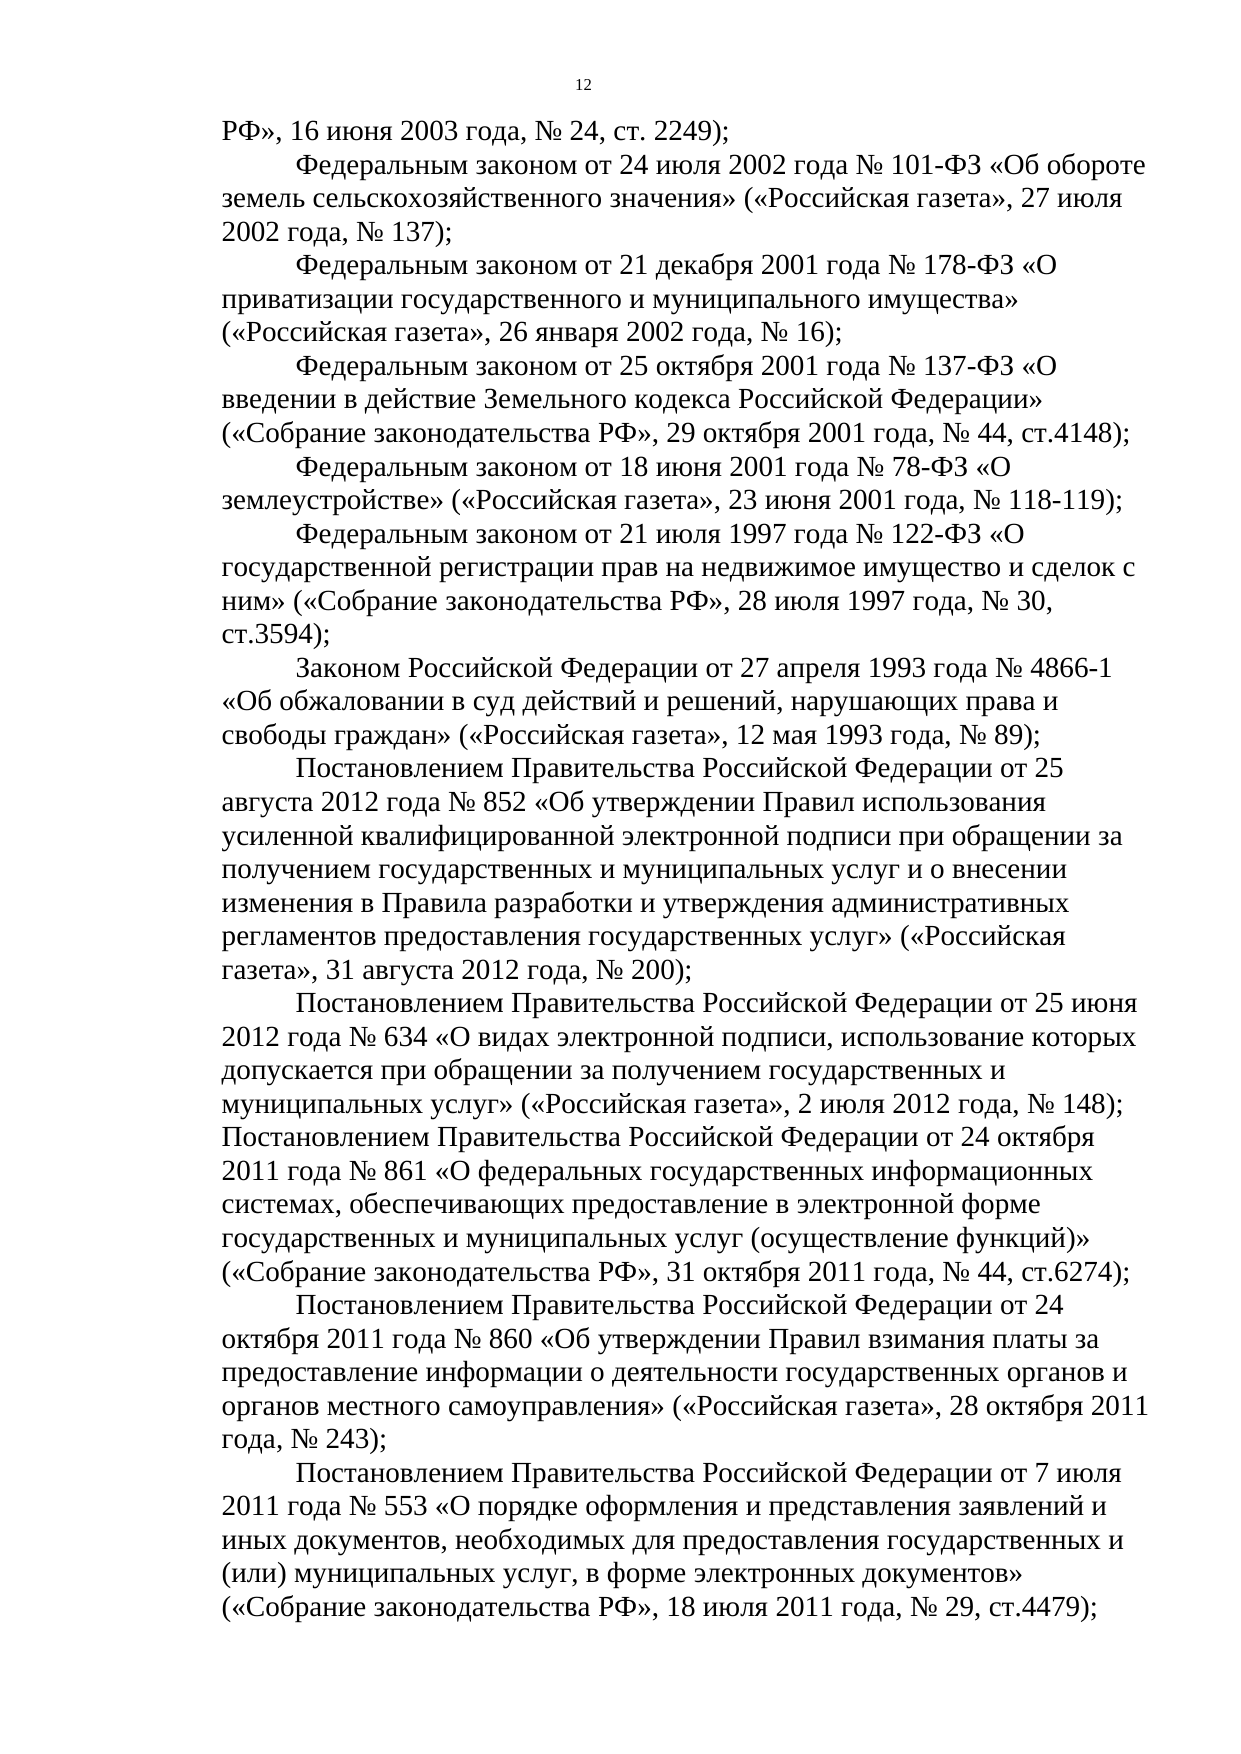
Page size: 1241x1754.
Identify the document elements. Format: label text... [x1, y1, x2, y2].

text Постановлением Правительства Российской Федерации от 7 июля 2011 года № 553 «О порядке оформления и представления заявлений и иных документов, необходимых для предоставления государственных и (или) муниципальных услуг, в форме электронных документов» («Собрание законодательства РФ», 18 июля 2011 года, № 29, ст.4479); [221, 1455, 1152, 1623]
text Федеральным законом от 25 октября 2001 года № 137-ФЗ «О введении в действие Земельного кодекса Российской Федерации» («Собрание законодательства РФ», 29 октября 2001 года, № 44, ст.4148); [221, 348, 1152, 449]
text Постановлением Правительства Российской Федерации от 25 июня 2012 года № 634 «О видах электронной подписи, использование которых допускается при обращении за получением государственных и муниципальных услуг» («Российская газета», 2 июля 2012 года, № 148); Постановлением Правительства Российской Федерации от 24 октября 2011 года № 861 «О федеральных государственных информационных системах, обеспечивающих предоставление в электронной форме государственных и муниципальных услуг (осуществление функций)» («Собрание законодательства РФ», 31 октября 2011 года, № 44, ст.6274); [221, 985, 1152, 1287]
text Законом Российской Федерации от 27 апреля 1993 года № 4866-1 «Об обжаловании в суд действий и решений, нарушающих права и свободы граждан» («Российская газета», 12 мая 1993 года, № 89); [221, 650, 1152, 751]
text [221, 113, 1152, 147]
text Федеральным законом от 18 июня 2001 года № 78-ФЗ «О землеустройстве» («Российская газета», 23 июня 2001 года, № 118-119); [221, 449, 1152, 516]
text Постановлением Правительства Российской Федерации от 25 августа 2012 года № 852 «Об утверждении Правил использования усиленной квалифицированной электронной подписи при обращении за получением государственных и муниципальных услуг и о внесении изменения в Правила разработки и утверждения административных регламентов предоставления государственных услуг» («Российская газета», 31 августа 2012 года, № 200); [221, 751, 1152, 985]
text Федеральным законом от 21 декабря 2001 года № 178-ФЗ «О приватизации государственного и муниципального имущества» («Российская газета», 26 января 2002 года, № 16); [221, 247, 1152, 348]
text Федеральным законом от 24 июля 2002 года № 101-ФЗ «Об обороте земель сельскохозяйственного значения» («Российская газета», 27 июля 2002 года, № 137); [221, 147, 1152, 247]
text Постановлением Правительства Российской Федерации от 24 октября 2011 года № 860 «Об утверждении Правил взимания платы за предоставление информации о деятельности государственных органов и органов местного самоуправления» («Российская газета», 28 октября 2011 года, № 243); [221, 1287, 1152, 1455]
text Федеральным законом от 21 июля 1997 года № 122-ФЗ «О государственной регистрации прав на недвижимое имущество и сделок с ним» («Собрание законодательства РФ», 28 июля 1997 года, № 30, ст.3594); [221, 516, 1152, 650]
